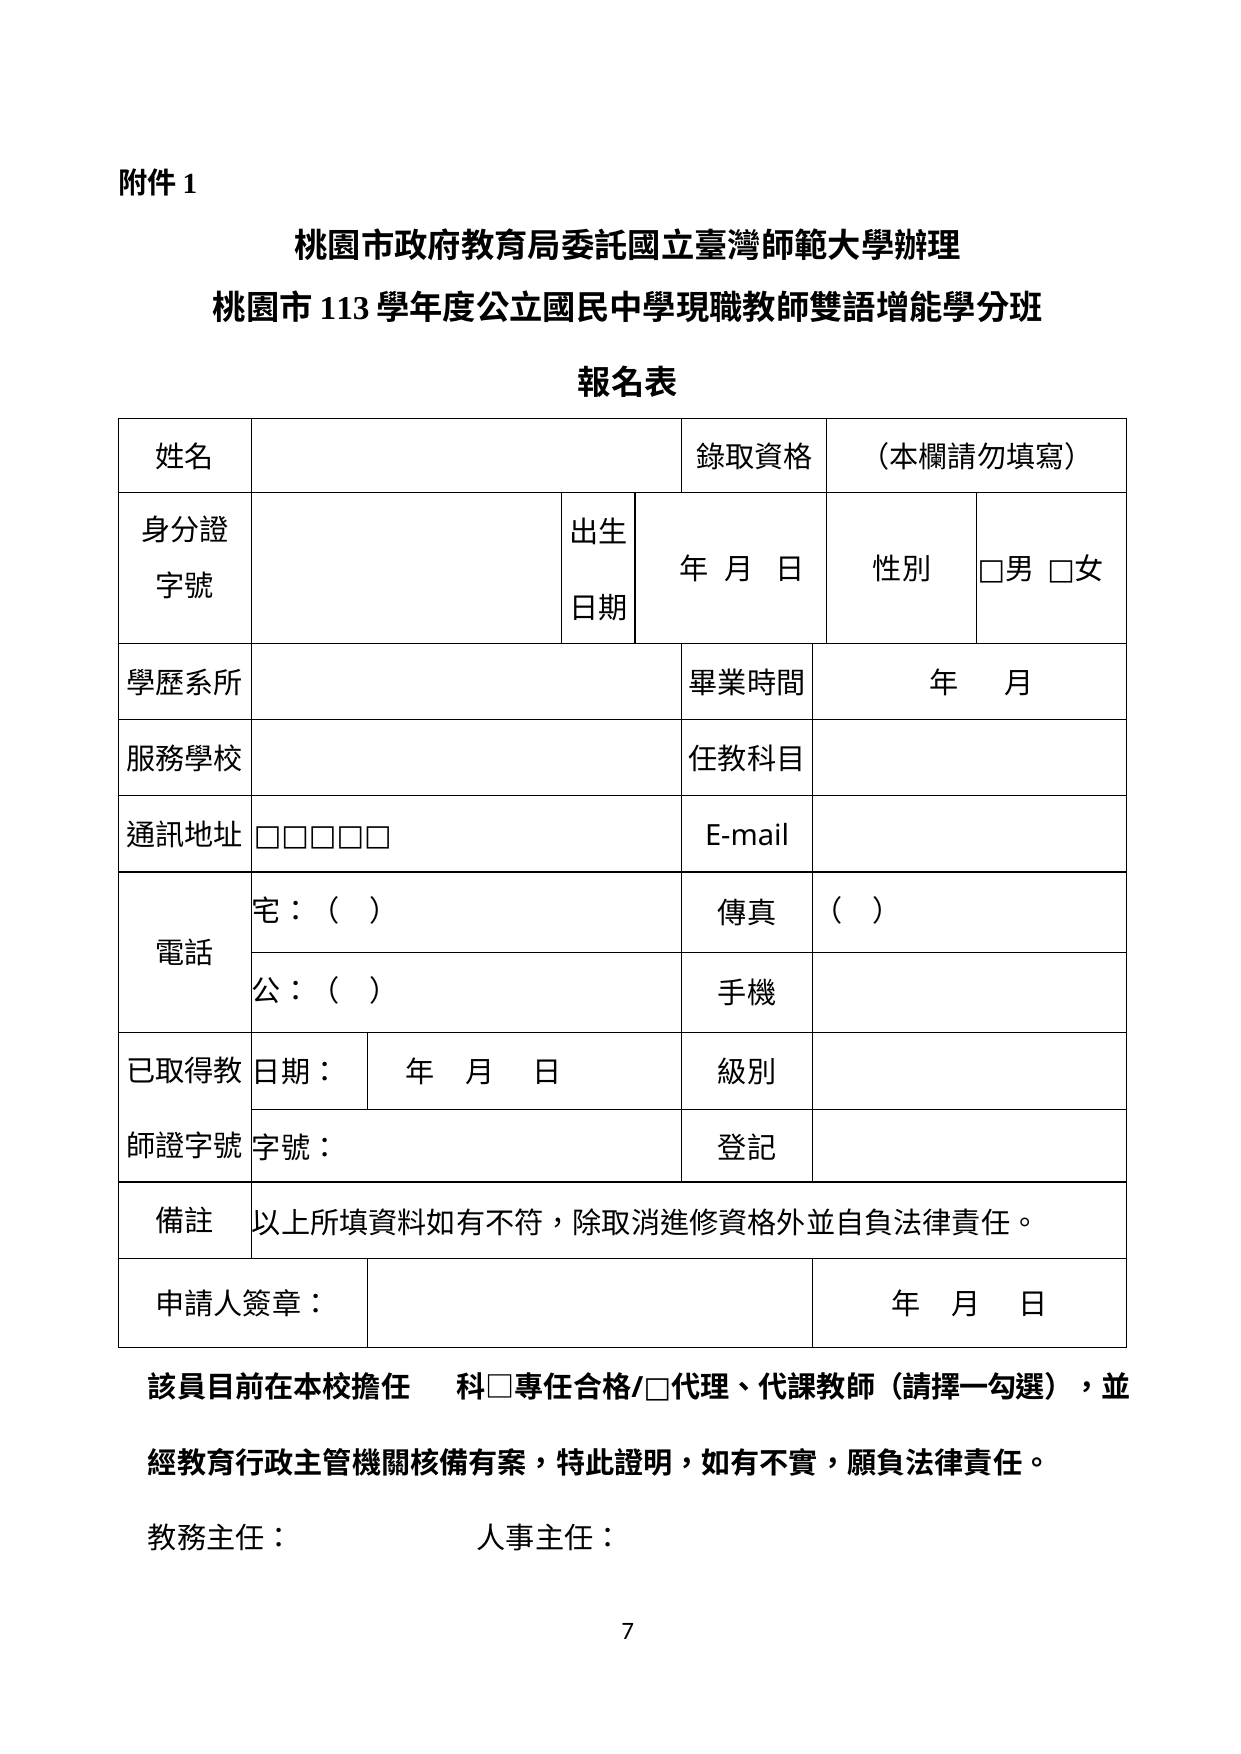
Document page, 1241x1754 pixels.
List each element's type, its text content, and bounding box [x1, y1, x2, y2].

text 附件1 [118, 143, 1137, 218]
table_cell 登記 科別 [682, 1110, 812, 1181]
table_cell [252, 644, 681, 719]
table_cell 年 月 日 [813, 1259, 1126, 1347]
table_header （本欄請勿填寫） [827, 419, 1126, 492]
table_cell 學歷系所 [119, 644, 251, 719]
table_cell [813, 796, 1126, 871]
table_cell 服務學校 [119, 720, 251, 795]
table_cell 備註 [119, 1183, 251, 1258]
text 報名表 [118, 343, 1137, 418]
table_cell 出生日期 [562, 493, 634, 643]
table_cell 申請人簽章： [119, 1259, 367, 1347]
table_cell [813, 953, 1126, 1032]
table_cell [813, 1033, 1126, 1109]
table_cell 手機 [682, 953, 812, 1032]
table_cell □□□□□ [252, 796, 681, 871]
text 桃園市113學年度公立國民中學現職教師雙語增能學分班 [118, 268, 1137, 343]
table_cell [813, 1110, 1126, 1181]
table_cell 級別 [682, 1033, 812, 1109]
table_cell 日期： [252, 1033, 367, 1109]
table_cell 身分證 字號 [119, 493, 251, 643]
table_cell 傳真 [682, 873, 812, 952]
table_cell 年 月 日 [636, 493, 826, 643]
table_cell 字號： [252, 1110, 681, 1181]
table_cell 任教科目 [682, 720, 812, 795]
table_cell [252, 493, 561, 643]
table_header 姓名 [119, 419, 251, 492]
subtitle 該員目前在本校擔任 科□專任合格/□代理、代課教師（請擇一勾選），並經教育行政主管機關核備有案，特此證明，如有不實，願負法律責任。 [148, 1348, 1137, 1498]
table_cell E-mail [682, 796, 812, 871]
table_cell 畢業時間 [682, 644, 812, 719]
table_cell 性別 [827, 493, 976, 643]
table_header 錄取資格 [682, 419, 826, 492]
table_cell 年 月 日 [368, 1033, 681, 1109]
table_cell 宅：（ ） [252, 873, 681, 952]
table_cell [368, 1259, 812, 1347]
table_cell 公：（ ） [252, 953, 681, 1032]
table_cell 已取得教師證字號 [119, 1033, 251, 1181]
table_cell 通訊地址 [119, 796, 251, 871]
table_cell [813, 720, 1126, 795]
table_header [252, 419, 681, 492]
table_cell 年 月 [813, 644, 1126, 719]
table_cell □男 □女 [977, 493, 1126, 643]
text 桃園市政府教育局委託國立臺灣師範大學辦理 [118, 218, 1137, 268]
table_cell 以上所填資料如有不符，除取消進修資格外並自負法律責任。 [252, 1183, 1126, 1258]
table_cell （ ） [813, 873, 1126, 952]
text 教務主任： 人事主任： [148, 1498, 1137, 1573]
table_cell [252, 720, 681, 795]
table_cell 電話 [119, 873, 251, 1032]
